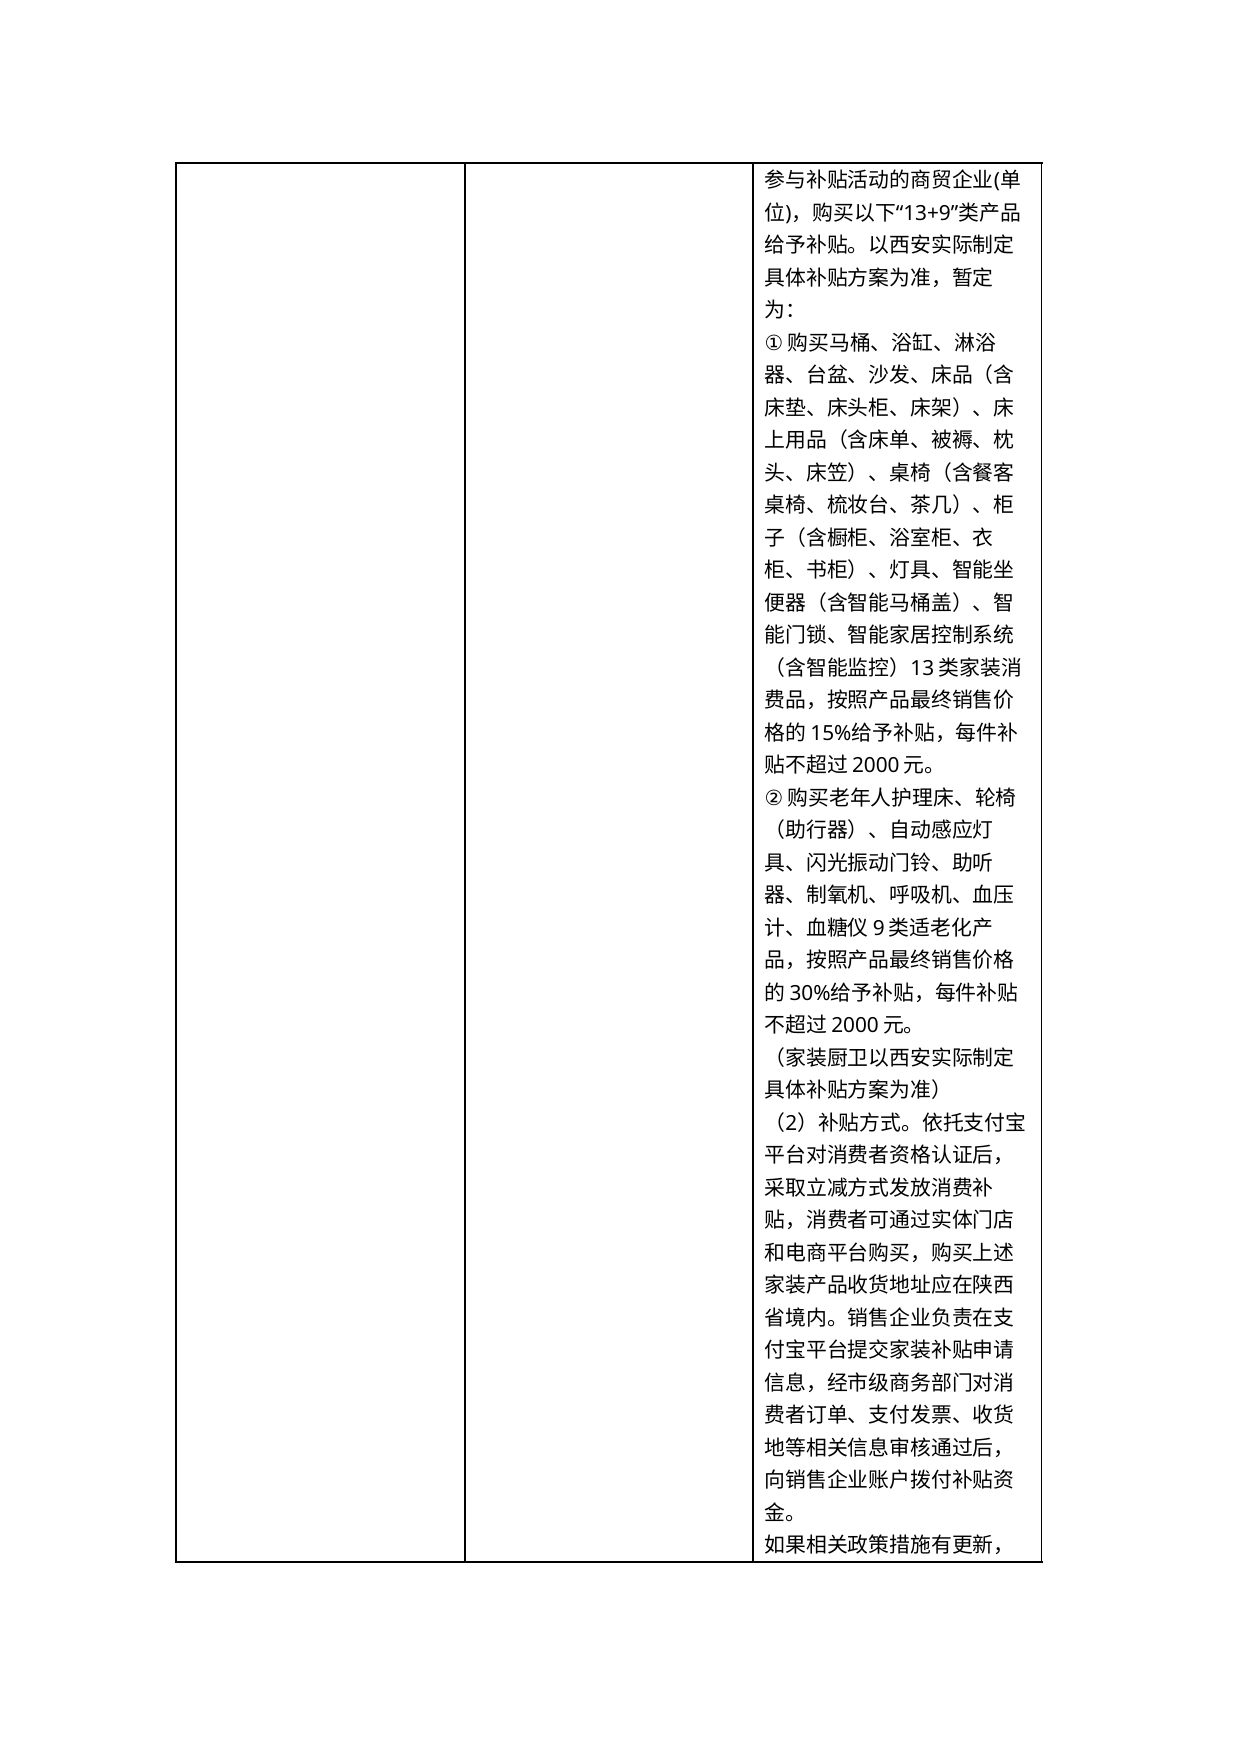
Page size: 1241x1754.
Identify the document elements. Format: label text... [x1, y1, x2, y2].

table_cell [466, 164, 752, 1561]
table_cell 1 [177, 164, 464, 1561]
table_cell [754, 164, 1041, 1561]
